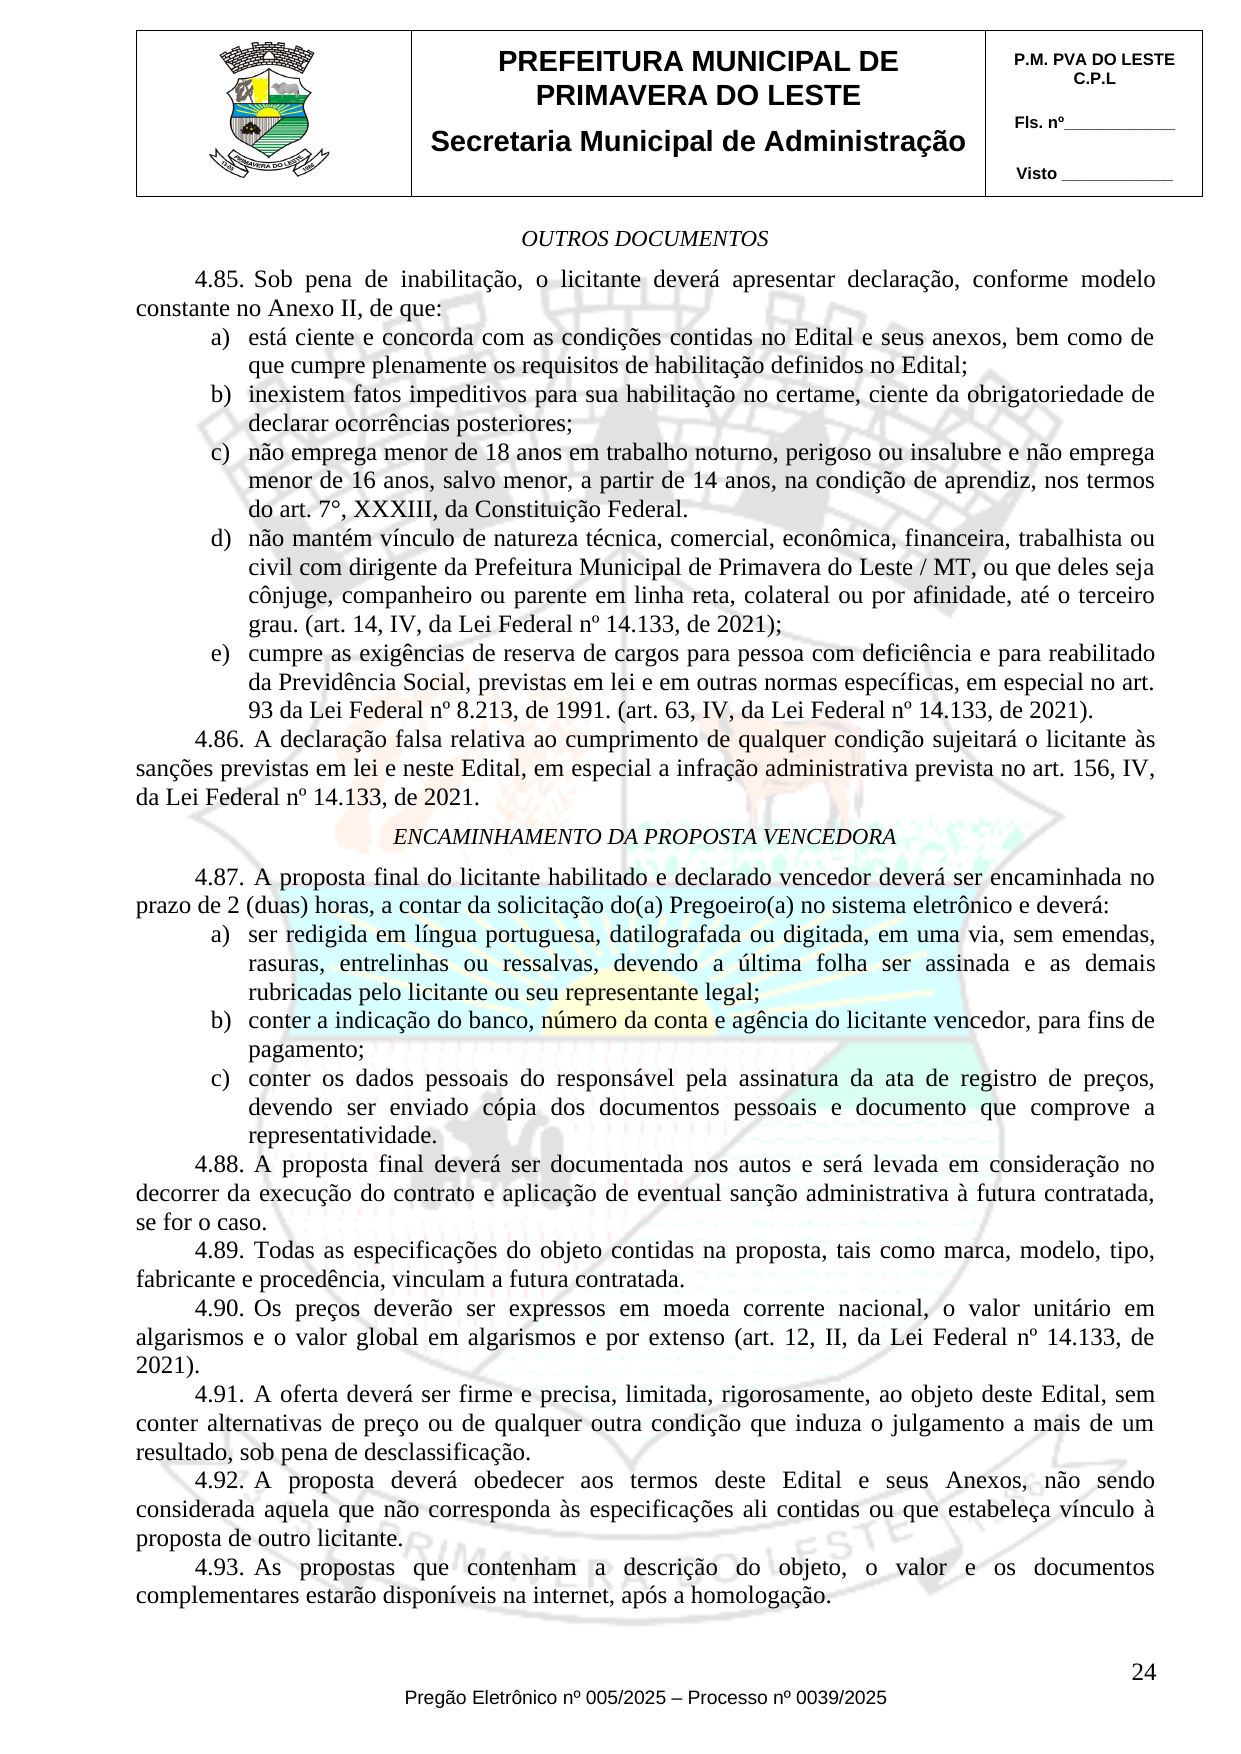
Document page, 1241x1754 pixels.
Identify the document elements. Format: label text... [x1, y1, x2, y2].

list A proposta deverá obedecer aos termos deste Edital e seus Anexos, não sendo considerada aquela que não corresponda às especificações ali contidas ou que estabeleça vínculo à proposta de outro licitante. [136, 1478, 1156, 1564]
list ser redigida em língua portuguesa, datilografada ou digitada, em uma via, sem emendas, rasuras, entrelinhas ou ressalvas, devendo a última folha ser assinada e as demais rubricadas pelo licitante ou seu representante legal; [211, 932, 1156, 1018]
list A declaração falsa relativa ao cumprimento de qualquer condição sujeitará o licitante às sanções previstas em lei e neste Edital, em especial a infração administrativa prevista no art. 156, IV, da Lei Federal nº 14.133, de 2021. [136, 737, 1156, 823]
list não mantém vínculo de natureza técnica, comercial, econômica, financeira, trabalhista ou civil com dirigente da Prefeitura Municipal de Primavera do Leste / MT, ou que deles seja cônjuge, companheiro ou parente em linha reta, colateral ou por afinidade, até o terceiro grau. (art. 14, IV, da Lei Federal nº 14.133, de 2021); [211, 536, 1156, 651]
subtitle OUTROS DOCUMENTOS [136, 225, 1156, 252]
list não emprega menor de 18 anos em trabalho noturno, perigoso ou insalubre e não emprega menor de 16 anos, salvo menor, a partir de 14 anos, na condição de aprendiz, nos termos do art. 7°, XXXIII, da Constituição Federal. [211, 449, 1156, 536]
list Os preços deverão ser expressos em moeda corrente nacional, o valor unitário em algarismos e o valor global em algarismos e por extenso (art. 12, II, da Lei Federal nº 14.133, de 2021). [136, 1306, 1156, 1392]
list A proposta final deverá ser documentada nos autos e será levada em consideração no decorrer da execução do contrato e aplicação de eventual sanção administrativa à futura contratada, se for o caso. [136, 1162, 1156, 1248]
picture [209, 42, 330, 178]
list conter a indicação do banco, número da conta e agência do licitante vencedor, para fins de pagamento; [211, 1018, 1156, 1076]
list As propostas que contenham a descrição do objeto, o valor e os documentos complementares estarão disponíveis na internet, após a homologação. [136, 1564, 1156, 1622]
list conter os dados pessoais do responsável pela assinatura da ata de registro de preços, devendo ser enviado cópia dos documentos pessoais e documento que comprove a representatividade. [211, 1076, 1156, 1162]
list A oferta deverá ser firme e precisa, limitada, rigorosamente, ao objeto deste Edital, sem conter alternativas de preço ou de qualquer outra condição que induza o julgamento a mais de um resultado, sob pena de desclassificação. [136, 1392, 1156, 1478]
list inexistem fatos impeditivos para sua habilitação no certame, ciente da obrigatoriedade de declarar ocorrências posteriores; [211, 379, 1156, 437]
list A proposta final do licitante habilitado e declarado vencedor deverá ser encaminhada no prazo de 2 (duas) horas, a contar da solicitação do(a) Pregoeiro(a) no sistema eletrônico e deverá: [136, 874, 1156, 932]
list cumpre as exigências de reserva de cargos para pessoa com deficiência e para reabilitado da Previdência Social, previstas em lei e em outras normas específicas, em especial no art. 93 da Lei Federal nº 8.213, de 1991. (art. 63, IV, da Lei Federal nº 14.133, de 2021). [211, 651, 1156, 737]
list Todas as especificações do objeto contidas na proposta, tais como marca, modelo, tipo, fabricante e procedência, vinculam a futura contratada. [136, 1248, 1156, 1306]
list Sob pena de inabilitação, o licitante deverá apresentar declaração, conforme modelo constante no Anexo II, de que: [136, 264, 1156, 322]
subtitle ENCAMINHAMENTO DA PROPOSTA VENCEDORA [136, 836, 1156, 862]
list está ciente e concorda com as condições contidas no Edital e seus anexos, bem como de que cumpre plenamente os requisitos de habilitação definidos no Edital; [211, 322, 1156, 379]
